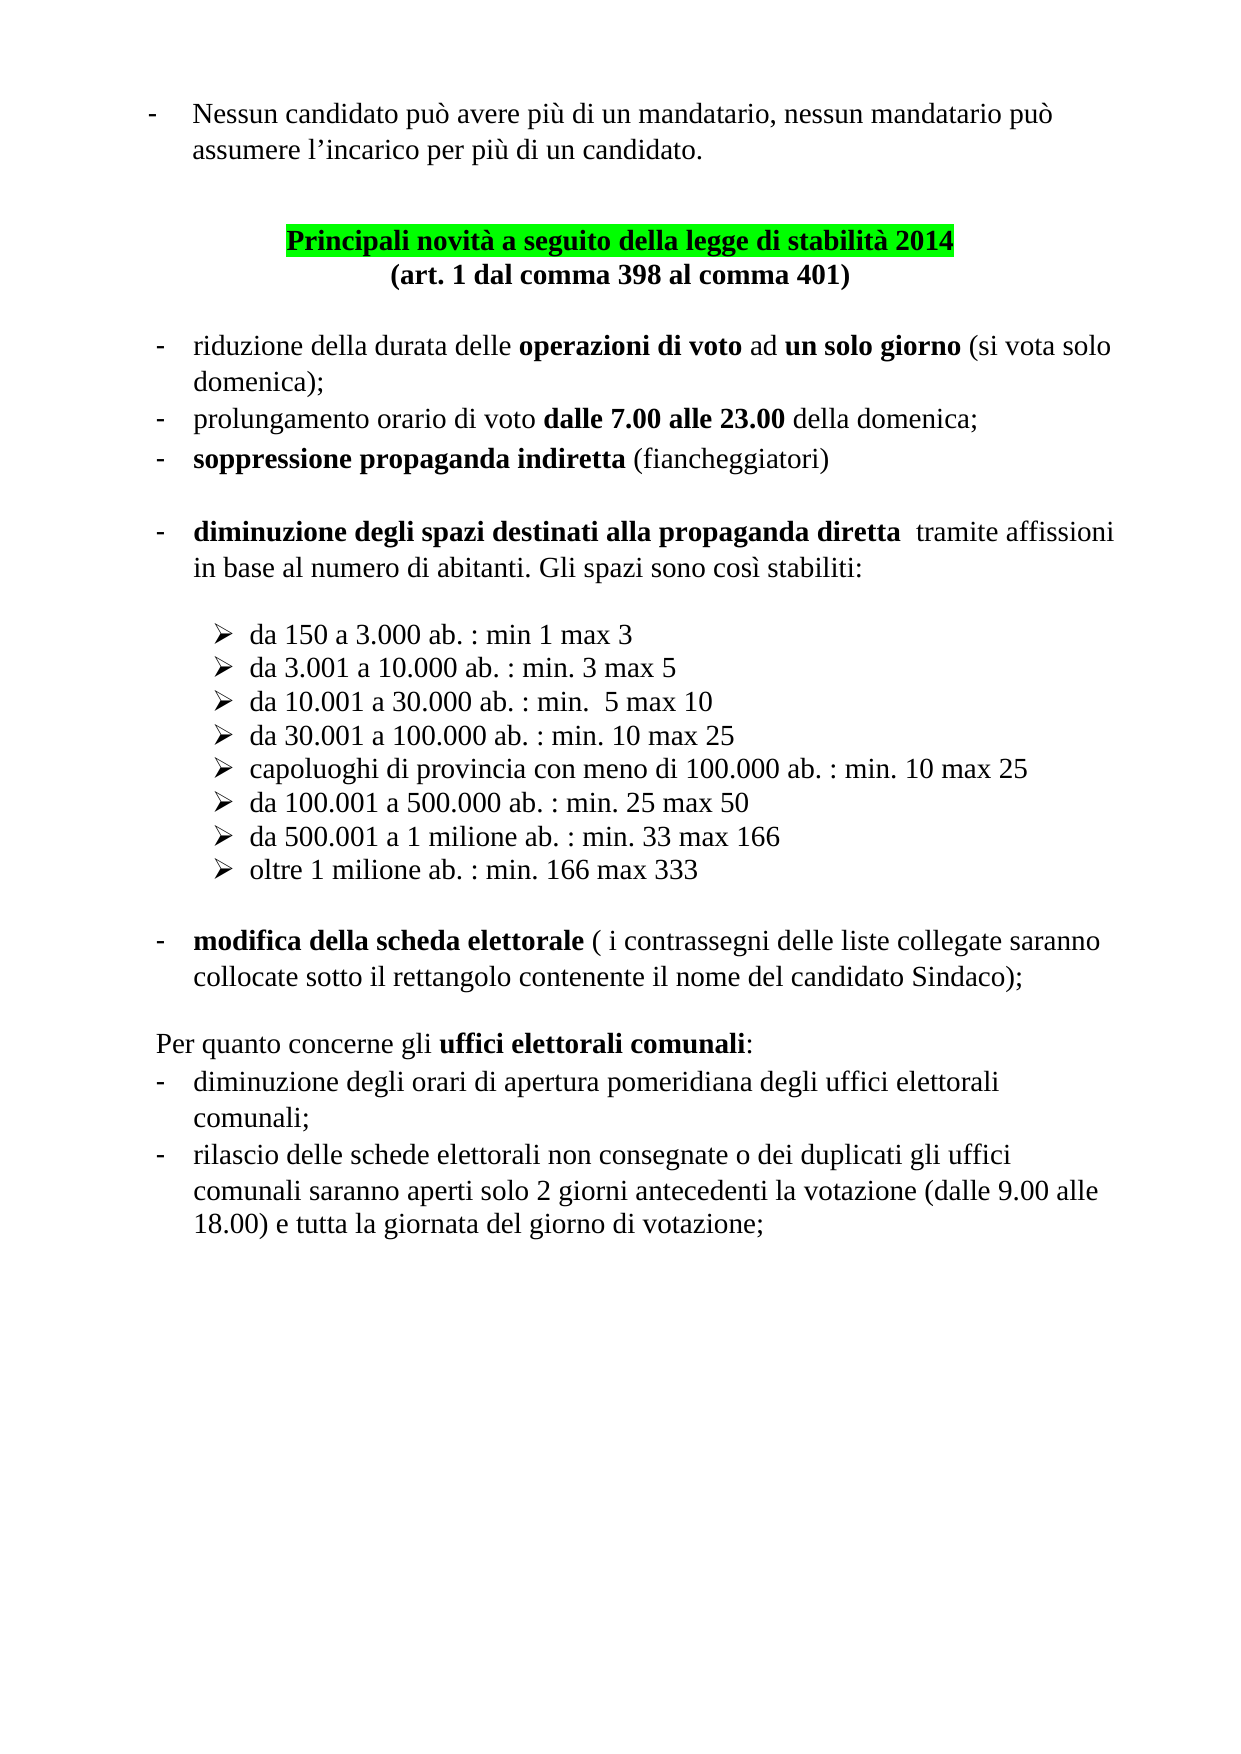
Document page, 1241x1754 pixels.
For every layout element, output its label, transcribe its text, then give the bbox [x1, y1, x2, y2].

list da 500.000 ab. : min. 25 max 50 [212, 785, 1122, 819]
list soppressione propaganda indiretta (fiancheggiatori) [156, 437, 1122, 477]
list diminuzione degli orari di apertura pomeridiana degli uffici elettorali comunali; [156, 1060, 1122, 1133]
list da 1 milione ab. : min. 33 max 166 [212, 819, 1122, 852]
list da 10.000 ab. : min. 3 max 5 [212, 651, 1122, 684]
list capoluoghi di provincia con meno di 100.000 ab. : min. 10 max 25 [212, 752, 1122, 785]
list da 3.000 ab. : min 1 max 3 [212, 617, 1122, 651]
list oltre 1 milione ab. : min. 166 max 333 [212, 852, 1122, 886]
list Nessun candidato può avere più di un mandatario, nessun mandatario può assumere l’incarico per più di un candidato. [148, 93, 1122, 166]
list rilascio delle schede elettorali non consegnate o dei duplicati gli uffici comunali saranno aperti solo 2 giorni antecedenti la votazione (dalle 9.00 alle 18.00) e tutta la giornata del giorno di votazione; [156, 1133, 1122, 1240]
list diminuzione degli spazi destinati alla propaganda diretta tramite affissioni in base al numero di abitanti. Gli spazi sono così stabiliti: [156, 510, 1122, 583]
list da 100.000 ab. : min. 10 max 25 [212, 718, 1122, 752]
text Principali novità a seguito della legge di stabilità 2014 [118, 223, 1122, 257]
text (art. 1 dal comma 398 al comma 401) [118, 257, 1122, 291]
list da 30.000 ab. : min. 5 max 10 [212, 684, 1122, 718]
list modifica della scheda elettorale ( i contrassegni delle liste collegate saranno collocate sotto il rettangolo contenente il nome del candidato Sindaco); [156, 920, 1122, 993]
text Per quanto concerne gli uffici elettorali comunali: [156, 1026, 1122, 1060]
list prolungamento orario di voto dalle 7.00 alle 23.00 della domenica; [156, 397, 1122, 437]
list riduzione della durata delle operazioni di voto ad un solo giorno (si vota solo domenica); [156, 324, 1122, 397]
